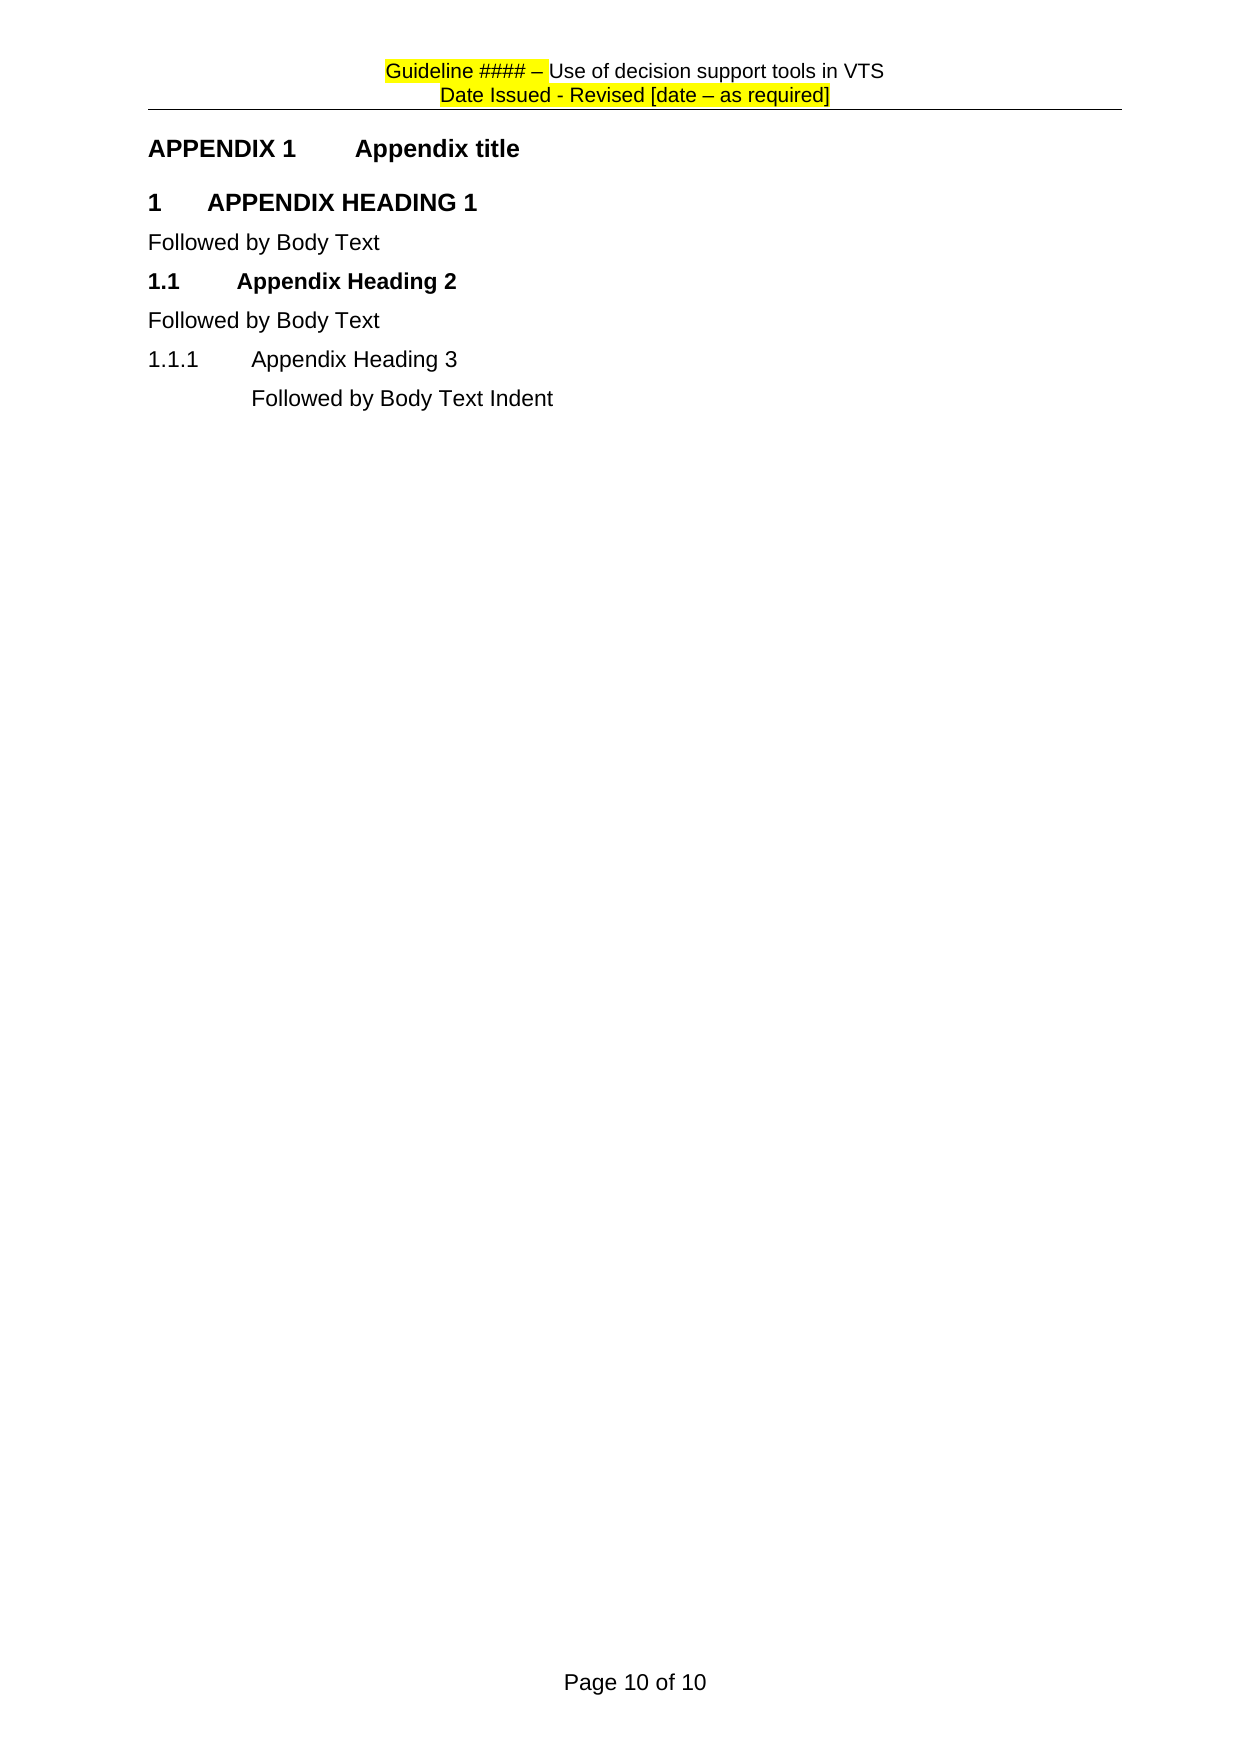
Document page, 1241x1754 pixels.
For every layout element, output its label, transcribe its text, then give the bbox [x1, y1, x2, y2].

subtitle Appendix Heading 2 [148, 268, 1122, 294]
text Followed by Body Text [148, 307, 1122, 333]
text Appendix title [148, 134, 1122, 163]
text Followed by Body Text [148, 229, 1122, 255]
text Followed by Body Text Indent [251, 384, 1122, 411]
subtitle APPENDIX Heading 1 [148, 188, 1122, 217]
subtitle Appendix Heading 3 [148, 346, 1122, 372]
